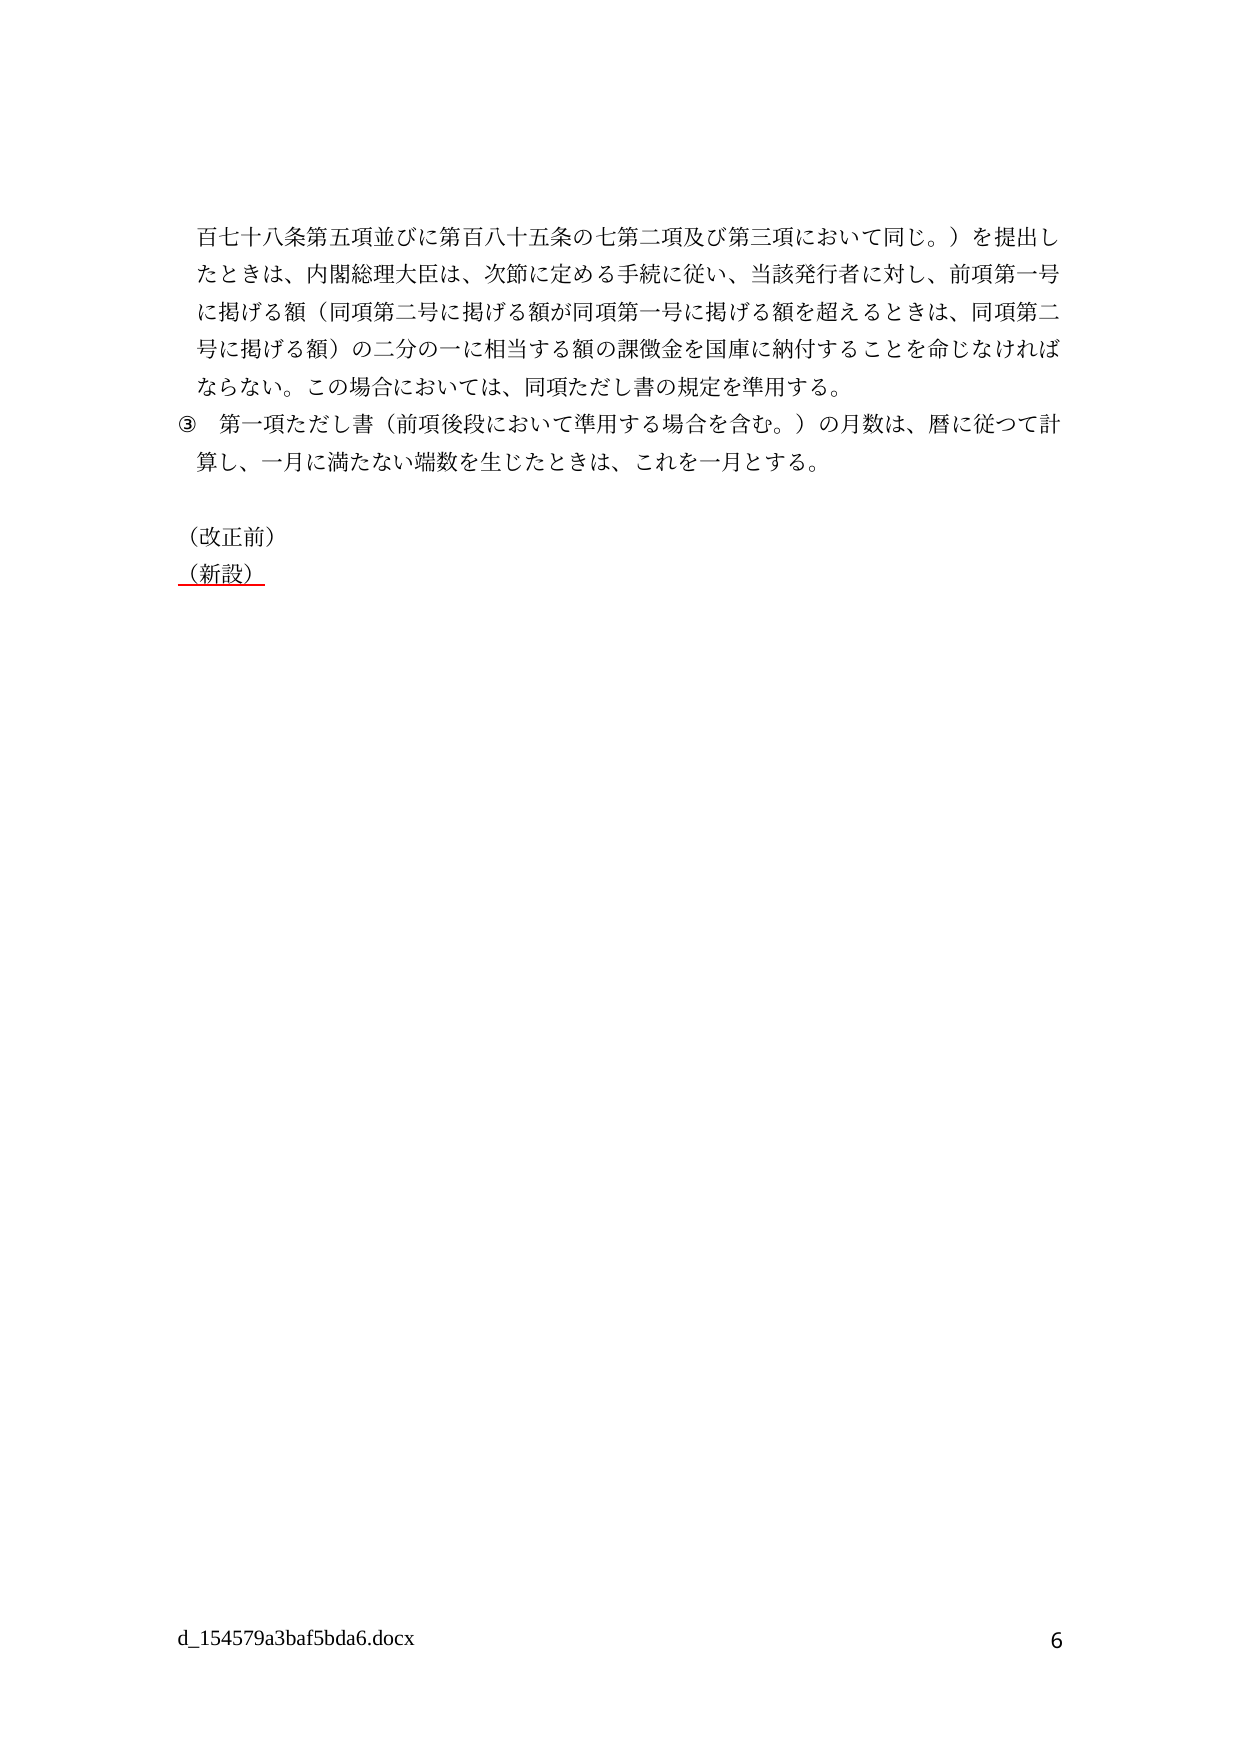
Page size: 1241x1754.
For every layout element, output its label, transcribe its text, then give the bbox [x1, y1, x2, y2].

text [177, 217, 1063, 404]
text （改正前） [177, 517, 1063, 554]
text （新設） [177, 554, 1063, 592]
text ③ 第一項ただし書（前項後段において準用する場合を含む。）の月数は、暦に従つて計算し、一月に満たない端数を生じたときは、これを一月とする。 [177, 404, 1063, 479]
